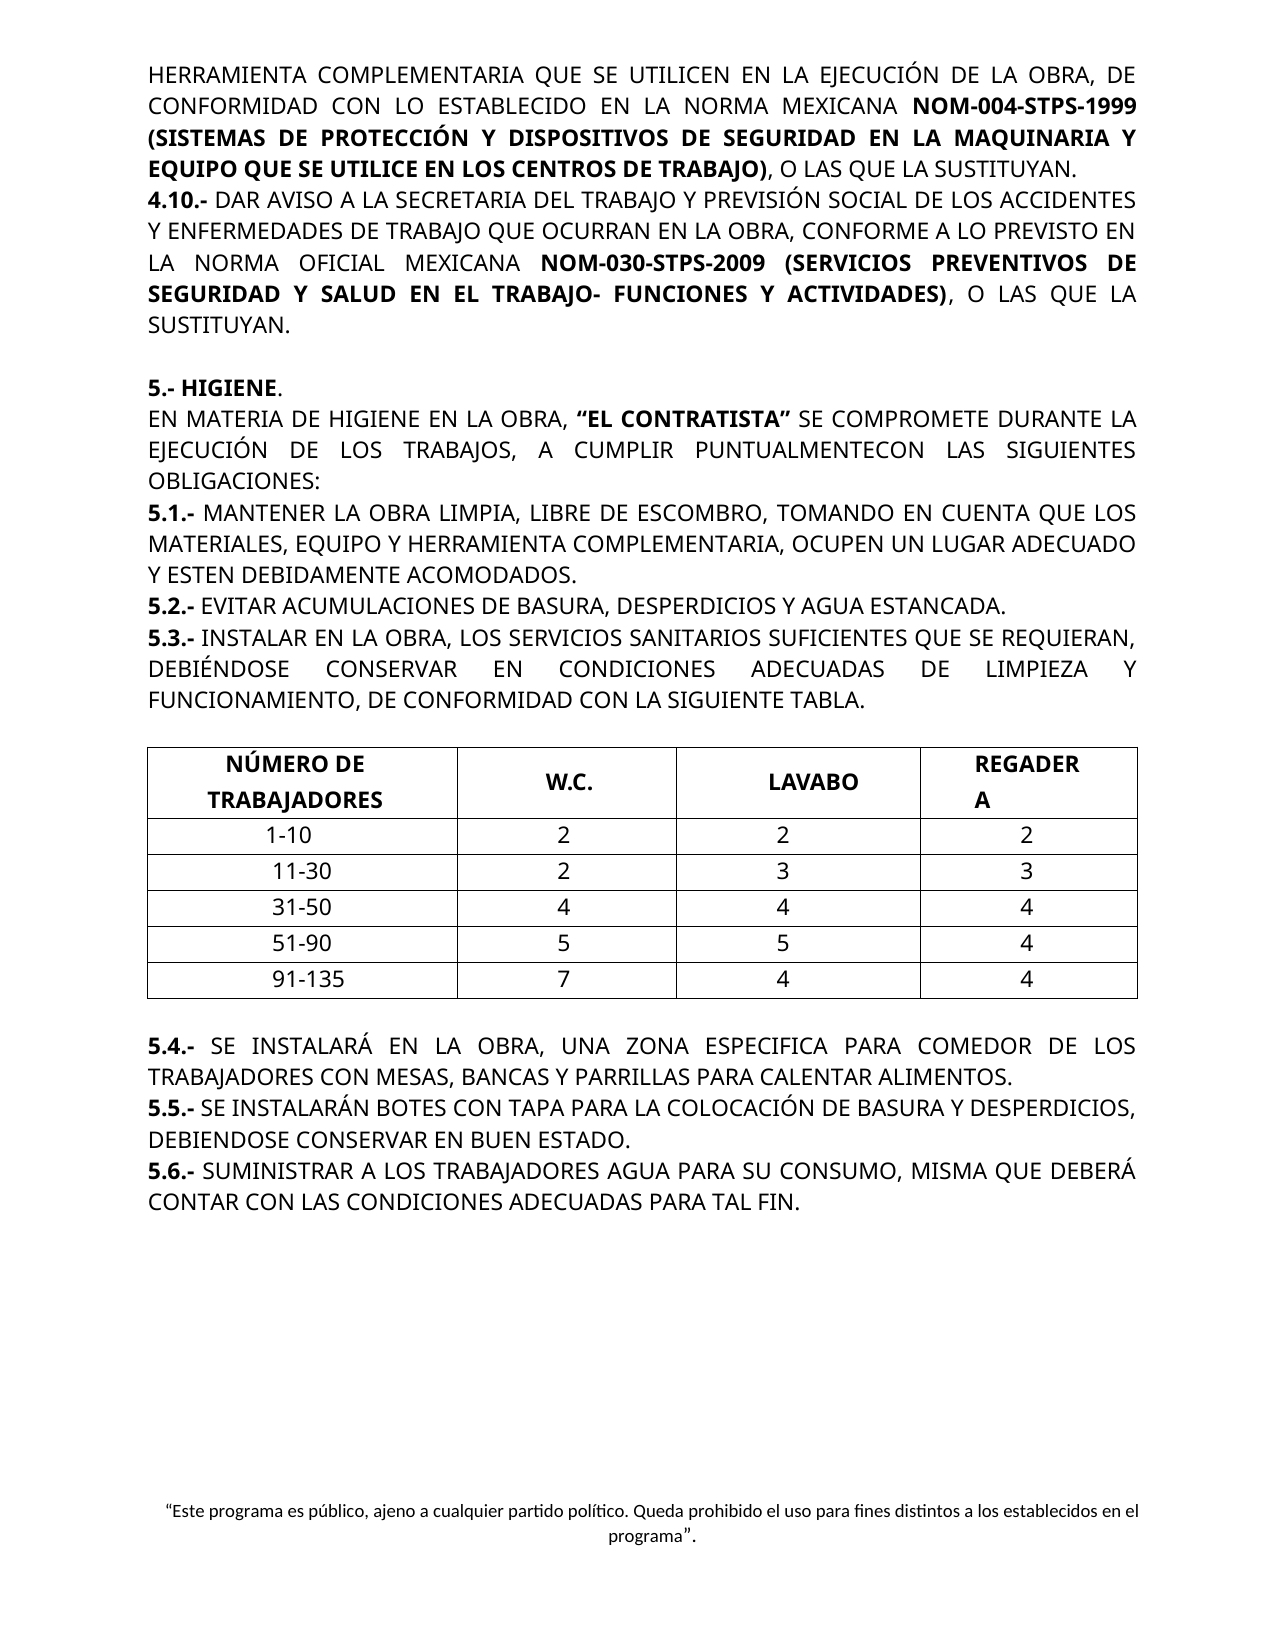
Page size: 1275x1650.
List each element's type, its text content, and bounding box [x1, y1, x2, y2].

text 5.2.- EVITAR ACUMULACIONES DE BASURA, DESPERDICIOS Y AGUA ESTANCADA. [148, 590, 1137, 622]
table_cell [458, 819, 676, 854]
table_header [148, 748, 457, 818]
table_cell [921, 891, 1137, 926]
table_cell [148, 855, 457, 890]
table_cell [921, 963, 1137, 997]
text 5.3.- INSTALAR EN LA OBRA, LOS SERVICIOS SANITARIOS SUFICIENTES QUE SE REQUIERAN, DEBIÉNDOSE CONSERVAR EN CONDICIONES ADECUADAS DE LIMPIEZA Y FUNCIONAMIENTO, DE CONFORMIDAD CON LA SIGUIENTE TABLA. [148, 622, 1137, 715]
text 5.5.- SE INSTALARÁN BOTES CON TAPA PARA LA COLOCACIÓN DE BASURA Y DESPERDICIOS, DEBIENDOSE CONSERVAR EN BUEN ESTADO. [148, 1092, 1137, 1155]
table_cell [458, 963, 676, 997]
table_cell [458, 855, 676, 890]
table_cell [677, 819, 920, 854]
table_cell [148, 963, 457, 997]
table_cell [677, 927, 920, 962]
text 5.4.- SE INSTALARÁ EN LA OBRA, UNA ZONA ESPECIFICA PARA COMEDOR DE LOS TRABAJADORES CON MESAS, BANCAS Y PARRILLAS PARA CALENTAR ALIMENTOS. [148, 1030, 1137, 1092]
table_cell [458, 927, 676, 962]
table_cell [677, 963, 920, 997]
text EN MATERIA DE HIGIENE EN LA OBRA, “EL CONTRATISTA” SE COMPROMETE DURANTE LA EJECUCIÓN DE LOS TRABAJOS, A CUMPLIR PUNTUALMENTECON LAS SIGUIENTES OBLIGACIONES: [148, 403, 1137, 497]
text 5.6.- SUMINISTRAR A LOS TRABAJADORES AGUA PARA SU CONSUMO, MISMA QUE DEBERÁ CONTAR CON LAS CONDICIONES ADECUADAS PARA TAL FIN. [148, 1155, 1137, 1217]
text 4.10.- DAR AVISO A LA SECRETARIA DEL TRABAJO Y PREVISIÓN SOCIAL DE LOS ACCIDENTES Y ENFERMEDADES DE TRABAJO QUE OCURRAN EN LA OBRA, CONFORME A LO PREVISTO EN LA NORMA OFICIAL MEXICANA NOM-030-STPS-2009 (SERVICIOS PREVENTIVOS DE SEGURIDAD Y SALUD EN EL TRABAJO- FUNCIONES Y ACTIVIDADES), O LAS QUE LA SUSTITUYAN. [148, 184, 1137, 340]
text 5.- HIGIENE. [148, 372, 1137, 403]
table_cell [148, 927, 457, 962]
text 5.1.- MANTENER LA OBRA LIMPIA, LIBRE DE ESCOMBRO, TOMANDO EN CUENTA QUE LOS MATERIALES, EQUIPO Y HERRAMIENTA COMPLEMENTARIA, OCUPEN UN LUGAR ADECUADO Y ESTEN DEBIDAMENTE ACOMODADOS. [148, 497, 1137, 590]
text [148, 59, 1137, 184]
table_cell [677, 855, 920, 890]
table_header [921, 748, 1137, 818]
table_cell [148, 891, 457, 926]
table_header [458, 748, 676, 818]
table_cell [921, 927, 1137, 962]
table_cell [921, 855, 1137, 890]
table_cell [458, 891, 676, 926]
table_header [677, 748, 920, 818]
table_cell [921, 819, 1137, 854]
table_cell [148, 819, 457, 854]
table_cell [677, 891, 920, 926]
